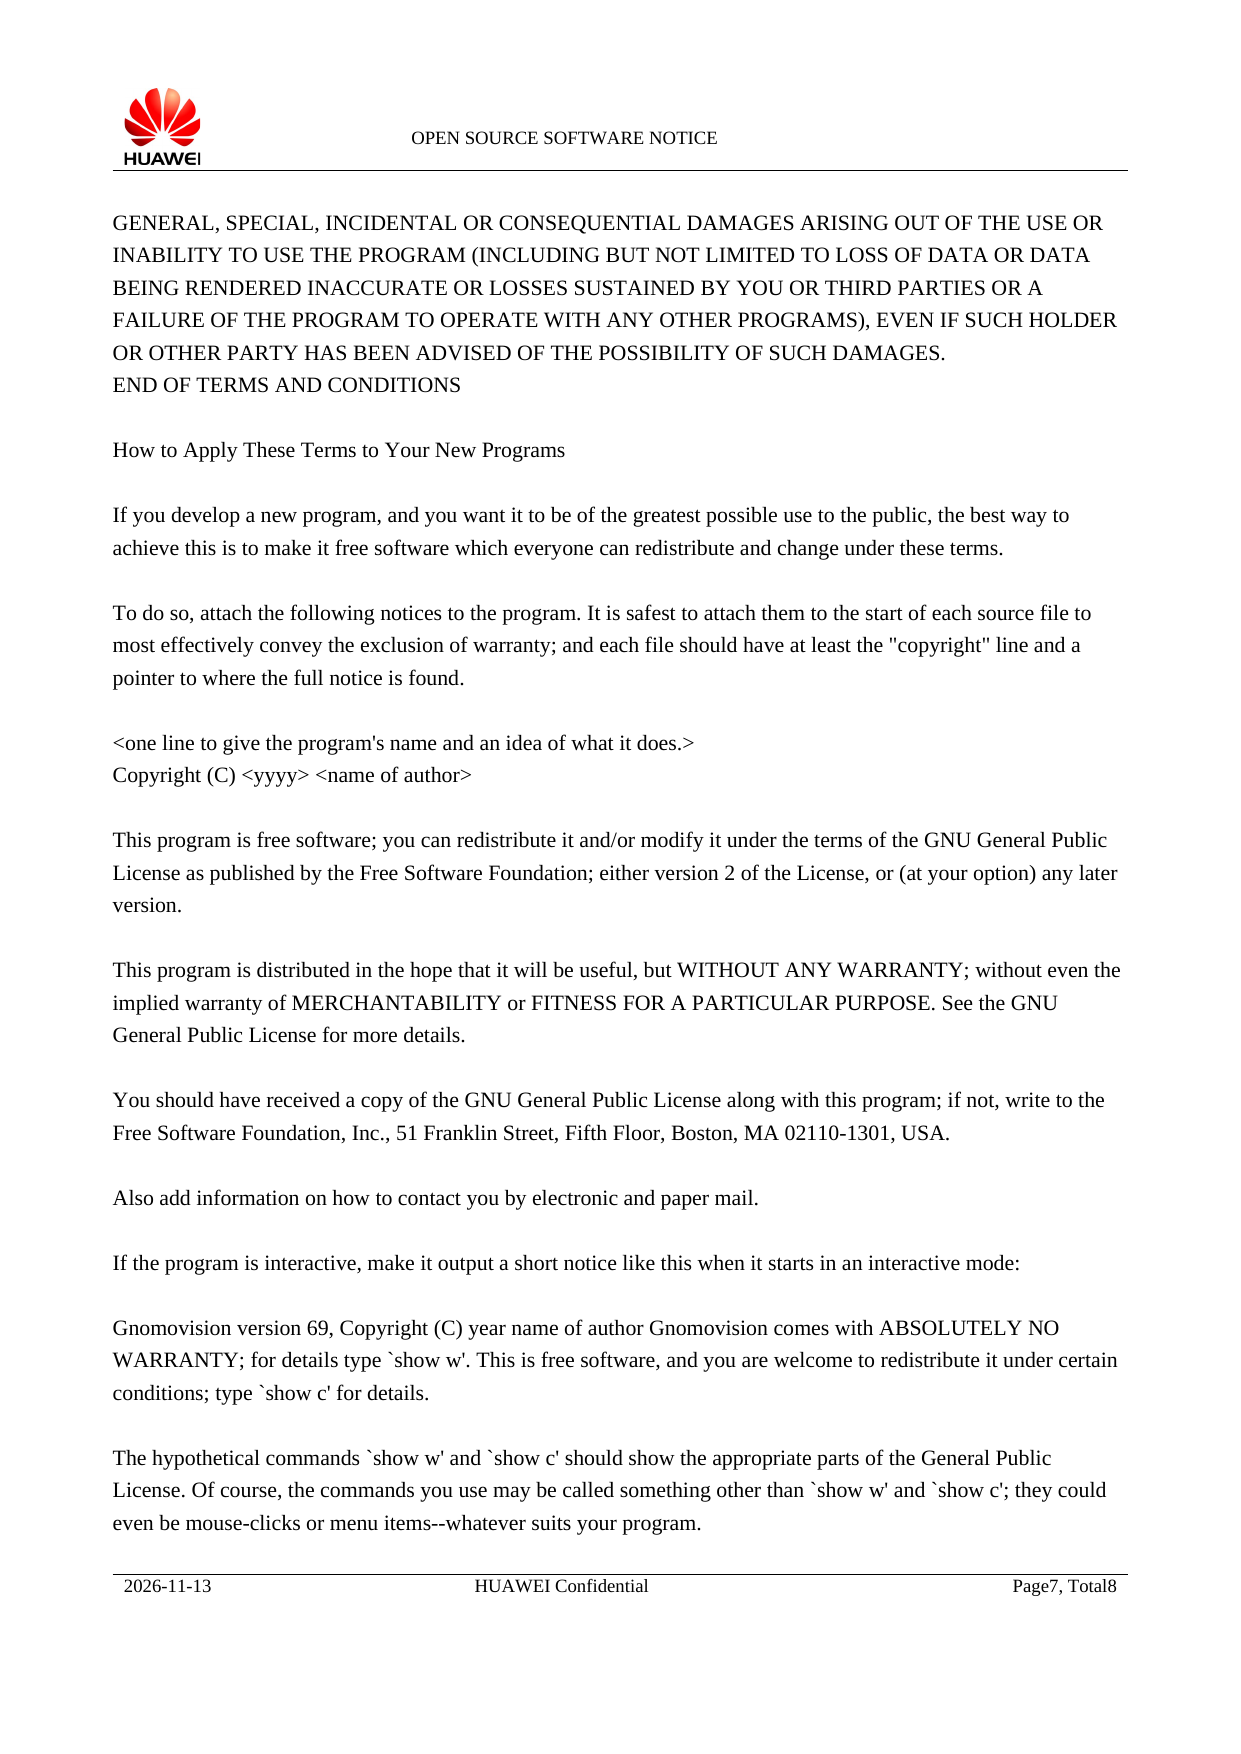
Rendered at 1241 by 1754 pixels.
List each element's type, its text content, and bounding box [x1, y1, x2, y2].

picture [124, 88, 201, 165]
